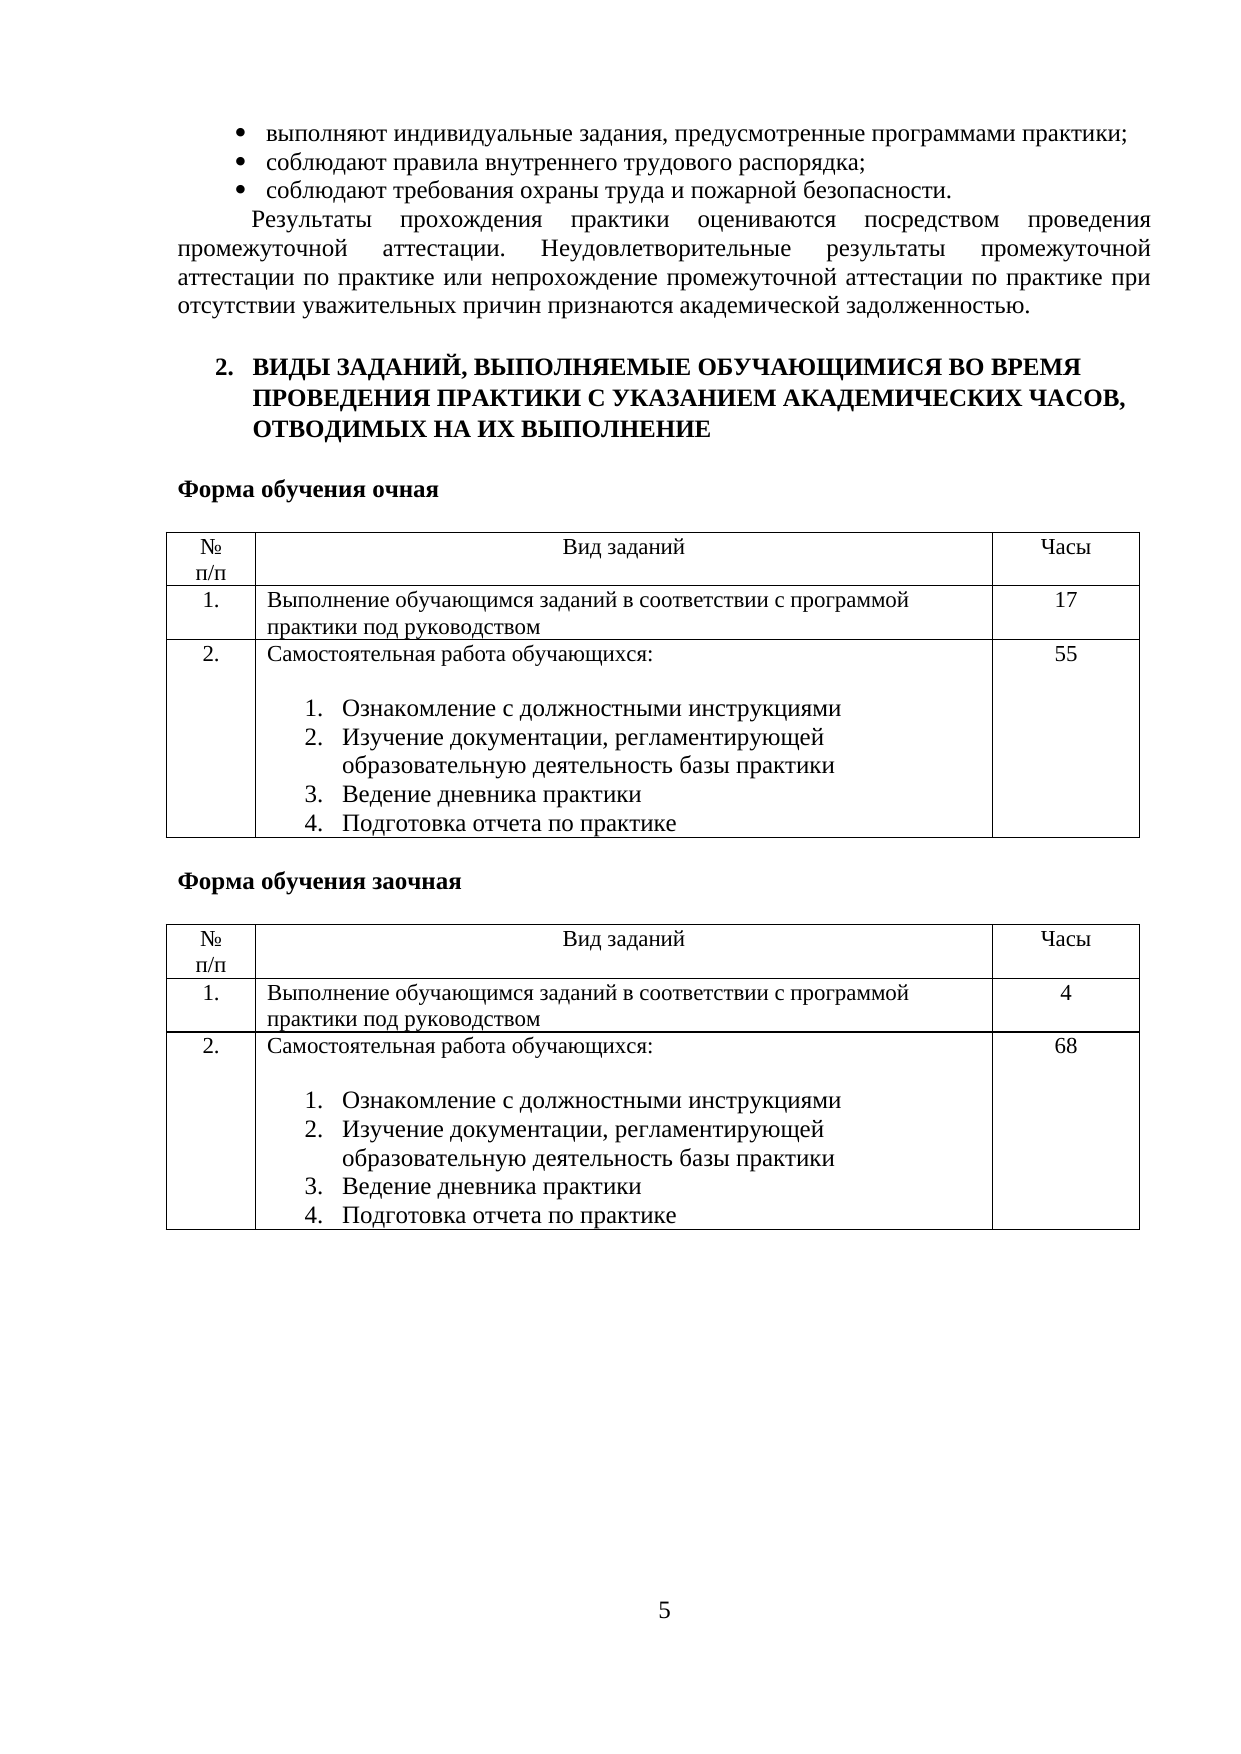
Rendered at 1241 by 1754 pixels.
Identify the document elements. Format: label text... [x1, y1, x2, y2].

table_header № п/п [167, 533, 255, 585]
table_header Часы [993, 925, 1139, 978]
table_cell Самостоятельная работа обучающихся: Ознакомление с должностными инструкциями Изучение документации, регламентирующей образовательную деятельность базы практики Ведение дневника практики Подготовка отчета по практике [256, 640, 992, 837]
table_cell 1. [167, 979, 255, 1031]
list соблюдают требования охраны труда и пожарной безопасности. [236, 176, 1152, 204]
table_cell Выполнение обучающимся заданий в соответствии с программой практики под руководством [256, 586, 992, 639]
table_cell 2. [167, 1033, 255, 1229]
table_cell 4 [993, 979, 1139, 1031]
text Результаты прохождения практики оцениваются посредством проведения промежуточной аттестации. Неудовлетворительные результаты промежуточной аттестации по практике или непрохождение промежуточной аттестации по практике при отсутствии уважительных причин признаются академической задолженностью. [177, 204, 1152, 319]
table_cell 55 [993, 640, 1139, 837]
table_cell 68 [993, 1033, 1139, 1229]
table_cell Выполнение обучающимся заданий в соответствии с программой практики под руководством [256, 979, 992, 1031]
list соблюдают правила внутреннего трудового распорядка; [236, 147, 1152, 176]
table_cell 17 [993, 586, 1139, 639]
table_header Вид заданий [256, 925, 992, 978]
list выполняют индивидуальные задания, предусмотренные программами практики; [236, 118, 1152, 147]
table_header Вид заданий [256, 533, 992, 585]
text Форма обучения очная [177, 474, 1152, 503]
table_header № п/п [167, 925, 255, 978]
subtitle ВИДЫ ЗАДАНИЙ, ВЫПОЛНЯЕМЫЕ ОБУЧАЮЩИМИСЯ ВО ВРЕМЯ ПРОВЕДЕНИЯ ПРАКТИКИ С УКАЗАНИЕМ АКАДЕМИЧЕСКИХ ЧАСОВ, ОТВОДИМЫХ НА ИХ ВЫПОЛНЕНИЕ [215, 352, 1152, 443]
table_cell Самостоятельная работа обучающихся: Ознакомление с должностными инструкциями Изучение документации, регламентирующей образовательную деятельность базы практики Ведение дневника практики Подготовка отчета по практике [256, 1033, 992, 1229]
table_cell 1. [167, 586, 255, 639]
table_header Часы [993, 533, 1139, 585]
text Форма обучения заочная [177, 866, 1152, 895]
table_cell 2. [167, 640, 255, 837]
